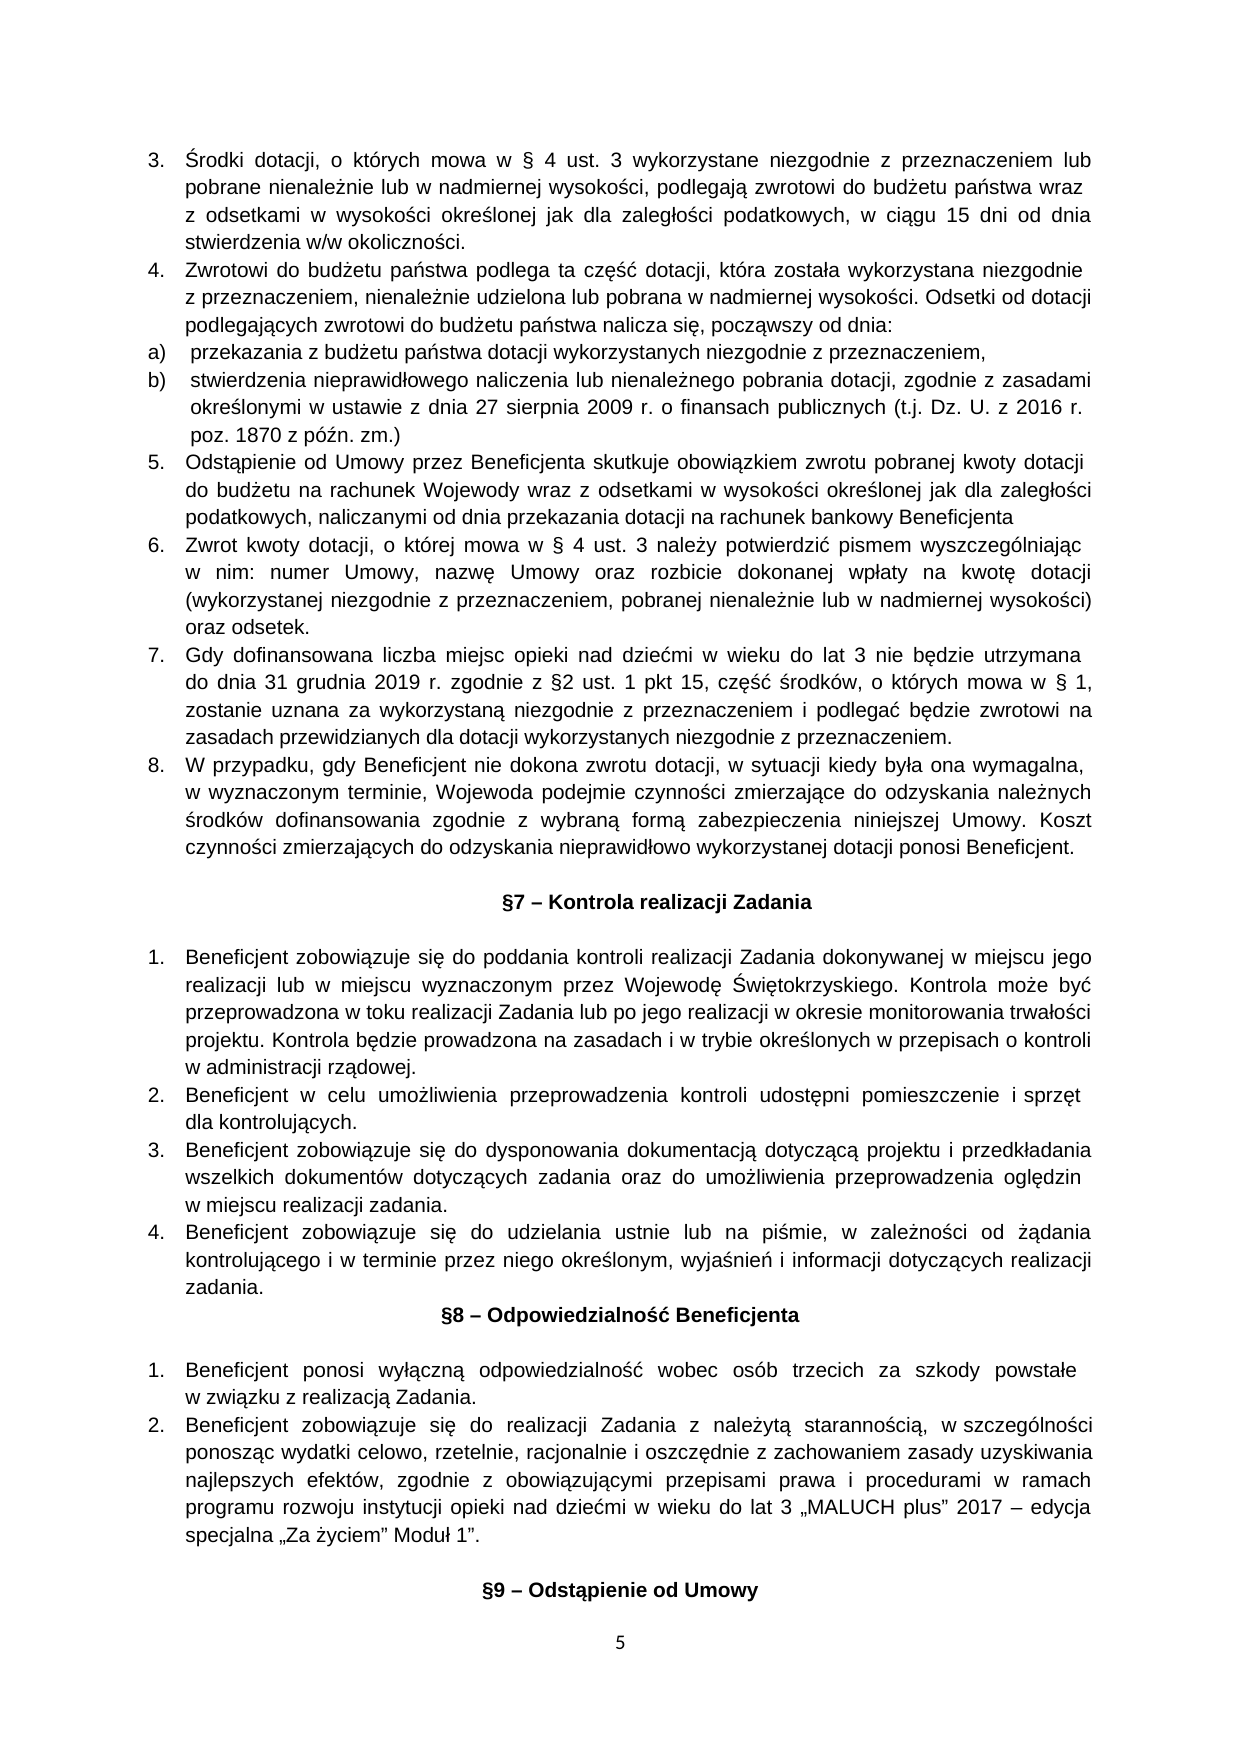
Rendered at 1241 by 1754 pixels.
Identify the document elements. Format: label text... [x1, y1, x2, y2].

text §7 – Kontrola realizacji Zadania [148, 890, 1093, 914]
list Beneficjent w celu umożliwienia przeprowadzenia kontroli udostępni pomieszczenie i sprzęt dla kontrolujących. [148, 1083, 1093, 1134]
list Beneficjent zobowiązuje się do dysponowania dokumentacją dotyczącą projektu i przedkładania wszelkich dokumentów dotyczących zadania oraz do umożliwienia przeprowadzenia oględzin w miejscu realizacji zadania. [148, 1138, 1093, 1217]
list Beneficjent zobowiązuje się do udzielania ustnie lub na piśmie, w zależności od żądania kontrolującego i w terminie przez niego określonym, wyjaśnień i informacji dotyczących realizacji zadania. [148, 1220, 1093, 1299]
text a) przekazania z budżetu państwa dotacji wykorzystanych niezgodnie z przeznaczeniem, [148, 340, 1093, 364]
text §9 – Odstąpienie od Umowy [148, 1578, 1093, 1602]
list Odstąpienie od Umowy przez Beneficjenta skutkuje obowiązkiem zwrotu pobranej kwoty dotacji do budżetu na rachunek Wojewody wraz z odsetkami w wysokości określonej jak dla zaległości podatkowych, naliczanymi od dnia przekazania dotacji na rachunek bankowy Beneficjenta [148, 450, 1093, 529]
list Zwrotowi do budżetu państwa podlega ta część dotacji, która została wykorzystana niezgodnie z przeznaczeniem, nienależnie udzielona lub pobrana w nadmiernej wysokości. Odsetki od dotacji podlegających zwrotowi do budżetu państwa nalicza się, począwszy od dnia: [148, 258, 1093, 337]
list Środki dotacji, o których mowa w § 4 ust. 3 wykorzystane niezgodnie z przeznaczeniem lub pobrane nienależnie lub w nadmiernej wysokości, podlegają zwrotowi do budżetu państwa wraz z odsetkami w wysokości określonej jak dla zaległości podatkowych, w ciągu 15 dni od dnia stwierdzenia w/w okoliczności. [148, 148, 1093, 254]
text §8 – Odpowiedzialność Beneficjenta [148, 1303, 1093, 1327]
text b) stwierdzenia nieprawidłowego naliczenia lub nienależnego pobrania dotacji, zgodnie z zasadami określonymi w ustawie z dnia 27 sierpnia 2009 r. o finansach publicznych (t.j. Dz. U. z 2016 r. poz. 1870 z późn. zm.) [148, 368, 1093, 447]
list W przypadku, gdy Beneficjent nie dokona zwrotu dotacji, w sytuacji kiedy była ona wymagalna, w wyznaczonym terminie, Wojewoda podejmie czynności zmierzające do odzyskania należnych środków dofinansowania zgodnie z wybraną formą zabezpieczenia niniejszej Umowy. Koszt czynności zmierzających do odzyskania nieprawidłowo wykorzystanej dotacji ponosi Beneficjent. [148, 753, 1093, 859]
list Beneficjent zobowiązuje się do realizacji Zadania z należytą starannością, w szczególności ponosząc wydatki celowo, rzetelnie, racjonalnie i oszczędnie z zachowaniem zasady uzyskiwania najlepszych efektów, zgodnie z obowiązującymi przepisami prawa i procedurami w ramach programu rozwoju instytucji opieki nad dziećmi w wieku do lat 3 „MALUCH plus” 2017 – edycja specjalna „Za życiem” Moduł 1”. [148, 1413, 1093, 1547]
list Beneficjent zobowiązuje się do poddania kontroli realizacji Zadania dokonywanej w miejscu jego realizacji lub w miejscu wyznaczonym przez Wojewodę Świętokrzyskiego. Kontrola może być przeprowadzona w toku realizacji Zadania lub po jego realizacji w okresie monitorowania trwałości projektu. Kontrola będzie prowadzona na zasadach i w trybie określonych w przepisach o kontroli w administracji rządowej. [148, 945, 1093, 1079]
list Gdy dofinansowana liczba miejsc opieki nad dziećmi w wieku do lat 3 nie będzie utrzymana do dnia 31 grudnia 2019 r. zgodnie z §2 ust. 1 pkt 15, część środków, o których mowa w § 1, zostanie uznana za wykorzystaną niezgodnie z przeznaczeniem i podlegać będzie zwrotowi na zasadach przewidzianych dla dotacji wykorzystanych niezgodnie z przeznaczeniem. [148, 643, 1093, 749]
list Beneficjent ponosi wyłączną odpowiedzialność wobec osób trzecich za szkody powstałe w związku z realizacją Zadania. [148, 1358, 1093, 1409]
list Zwrot kwoty dotacji, o której mowa w § 4 ust. 3 należy potwierdzić pismem wyszczególniając w nim: numer Umowy, nazwę Umowy oraz rozbicie dokonanej wpłaty na kwotę dotacji (wykorzystanej niezgodnie z przeznaczeniem, pobranej nienależnie lub w nadmiernej wysokości) oraz odsetek. [148, 533, 1093, 639]
